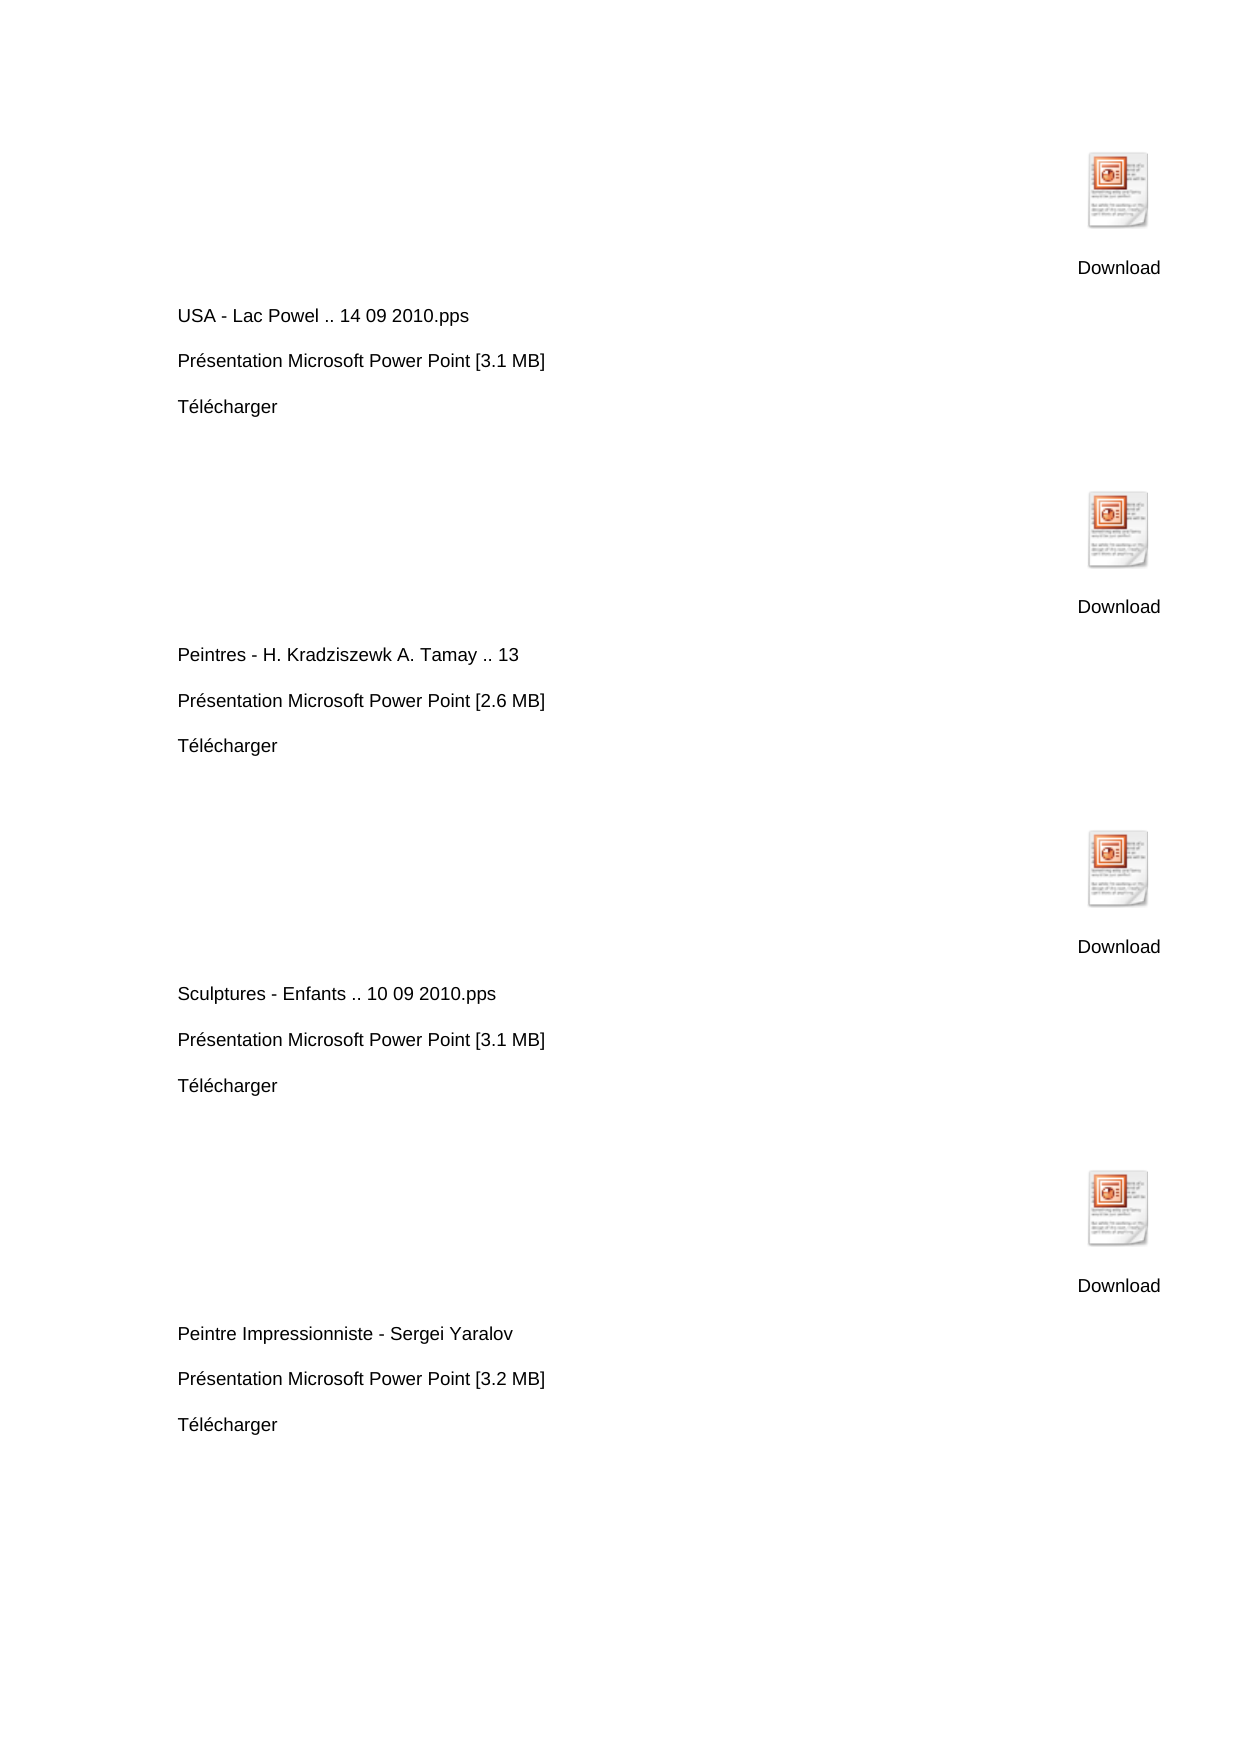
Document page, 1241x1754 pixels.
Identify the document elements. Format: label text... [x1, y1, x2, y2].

table_cell Download [1076, 934, 1168, 983]
text Télécharger [177, 396, 1063, 417]
text Présentation Microsoft Power Point [3.1 MB] [177, 350, 1063, 372]
text Télécharger [177, 735, 1063, 757]
table_header [1076, 487, 1168, 594]
picture [1077, 827, 1157, 908]
text Télécharger [177, 1414, 1063, 1435]
table_cell Download [1076, 595, 1168, 644]
text Télécharger [177, 1074, 1063, 1096]
table_header [1076, 148, 1168, 255]
table_header [1076, 826, 1168, 934]
picture [1077, 488, 1157, 569]
picture [1077, 149, 1157, 229]
text Présentation Microsoft Power Point [3.1 MB] [177, 1029, 1063, 1050]
table_cell Download [1076, 255, 1168, 304]
text Peintres - H. Kradziszewk A. Tamay .. 13 [177, 644, 1063, 665]
table_header [1076, 1166, 1168, 1273]
text Peintre Impressionniste - Sergei Yaralov [177, 1323, 1063, 1344]
text USA - Lac Powel .. 14 09 2010.pps [177, 304, 1063, 326]
picture [1077, 1167, 1157, 1247]
table_cell Download [1076, 1273, 1168, 1323]
text Présentation Microsoft Power Point [3.2 MB] [177, 1368, 1063, 1390]
text Sculptures - Enfants .. 10 09 2010.pps [177, 983, 1063, 1005]
text Présentation Microsoft Power Point [2.6 MB] [177, 689, 1063, 711]
